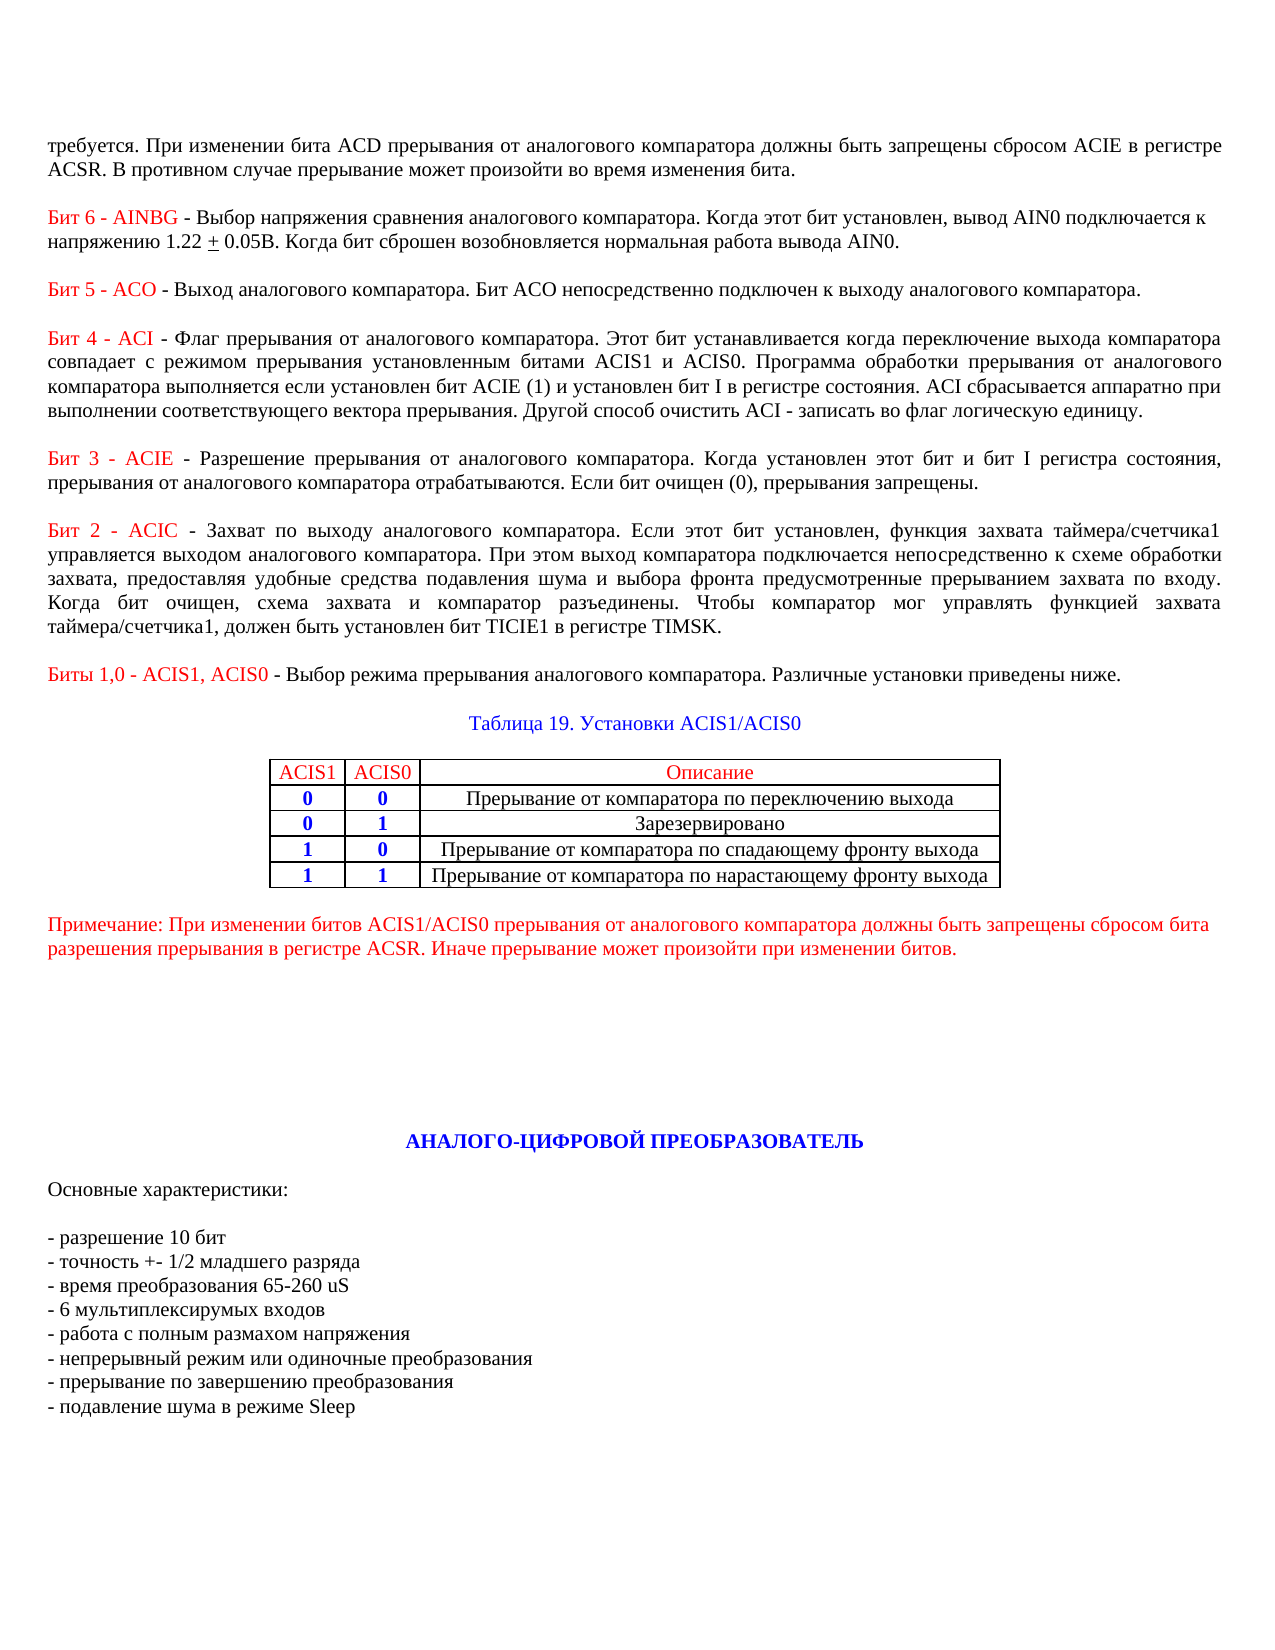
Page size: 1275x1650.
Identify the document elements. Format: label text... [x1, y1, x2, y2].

text Бит 4 - ACI - Флаг прерывания от аналогового компаратора. Этот бит устанавливается когда переключение выхода компаратора совпадает с режимом прерывания установленным битами ACIS1 и ACIS0. Программа обработки прерывания от аналогового компаратора выполняется если установлен бит ACIE (1) и установлен бит I в регистре состояния. ACI сбрасывается аппаратно при выполнении соответствующего вектора прерывания. Другой способ очистить ACI - записать во флаг логическую единицу. [47, 325, 1222, 422]
text - точность +- 1/2 младшего разряда [47, 1249, 1222, 1273]
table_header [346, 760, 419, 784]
text Бит 5 - ACO - Выход аналогового компаратора. Бит ACO непосредственно подключен к выходу аналогового компаратора. [47, 277, 1222, 301]
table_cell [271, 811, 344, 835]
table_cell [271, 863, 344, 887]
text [47, 133, 1222, 181]
text Бит 3 - ACIE - Разрешение прерывания от аналогового компаратора. Когда установлен этот бит и бит I регистра состояния, прерывания от аналогового компаратора отрабатываются. Если бит очищен (0), прерывания запрещены. [47, 446, 1222, 494]
text - прерывание по завершению преобразования [47, 1369, 1222, 1393]
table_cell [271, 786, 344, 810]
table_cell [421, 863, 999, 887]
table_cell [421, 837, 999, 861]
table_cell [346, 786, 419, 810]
text - время преобразования 65-260 uS [47, 1273, 1222, 1297]
text - непрерывный режим или одиночные преобразования [47, 1345, 1222, 1369]
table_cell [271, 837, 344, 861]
text Таблица 19. Установки ACIS1/ACIS0 [47, 710, 1222, 734]
text - разрешение 10 бит [47, 1225, 1222, 1249]
text АНАЛОГО-ЦИФРОВОЙ ПРЕОБРАЗОВАТЕЛЬ [47, 1129, 1222, 1153]
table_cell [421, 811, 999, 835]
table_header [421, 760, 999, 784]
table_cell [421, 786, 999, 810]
text - 6 мультиплексирумых входов [47, 1297, 1222, 1321]
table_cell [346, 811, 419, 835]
text Бит 2 - ACIC - Захват по выходу аналогового компаратора. Если этот бит установлен, функция захвата таймера/счетчика1 управляется выходом аналогового компаратора. При этом выход компаратора подключается непосредственно к схеме обработки захвата, предоставляя удобные средства подавления шума и выбора фронта предусмотренные прерыванием захвата по входу. Когда бит очищен, схема захвата и компаратор разъединены. Чтобы компаратор мог управлять функцией захвата таймера/счетчика1, должен быть установлен бит TICIE1 в регистре TIMSK. [47, 518, 1222, 638]
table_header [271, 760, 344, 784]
text Биты 1,0 - ACIS1, ACIS0 - Выбор режима прерывания аналогового компаратора. Различные установки приведены ниже. [47, 662, 1222, 686]
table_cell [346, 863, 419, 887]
text - работа с полным размахом напряжения [47, 1321, 1222, 1345]
text Примечание: При изменении битов ACIS1/ACIS0 прерывания от аналогового компаратора должны быть запрещены сбросом бита разрешения прерывания в регистре ACSR. Иначе прерывание может произойти при изменении битов. [47, 912, 1222, 960]
text - подавление шума в режиме Sleep [47, 1393, 1222, 1418]
text Бит 6 - AINBG - Выбор напряжения сравнения аналогового компаратора. Когда этот бит установлен, вывод AIN0 подключается к напряжению 1.22 + 0.05В. Когда бит сброшен возобновляется нормальная работа вывода AIN0. [47, 205, 1222, 253]
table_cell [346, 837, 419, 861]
text Основные характеристики: [47, 1177, 1222, 1201]
